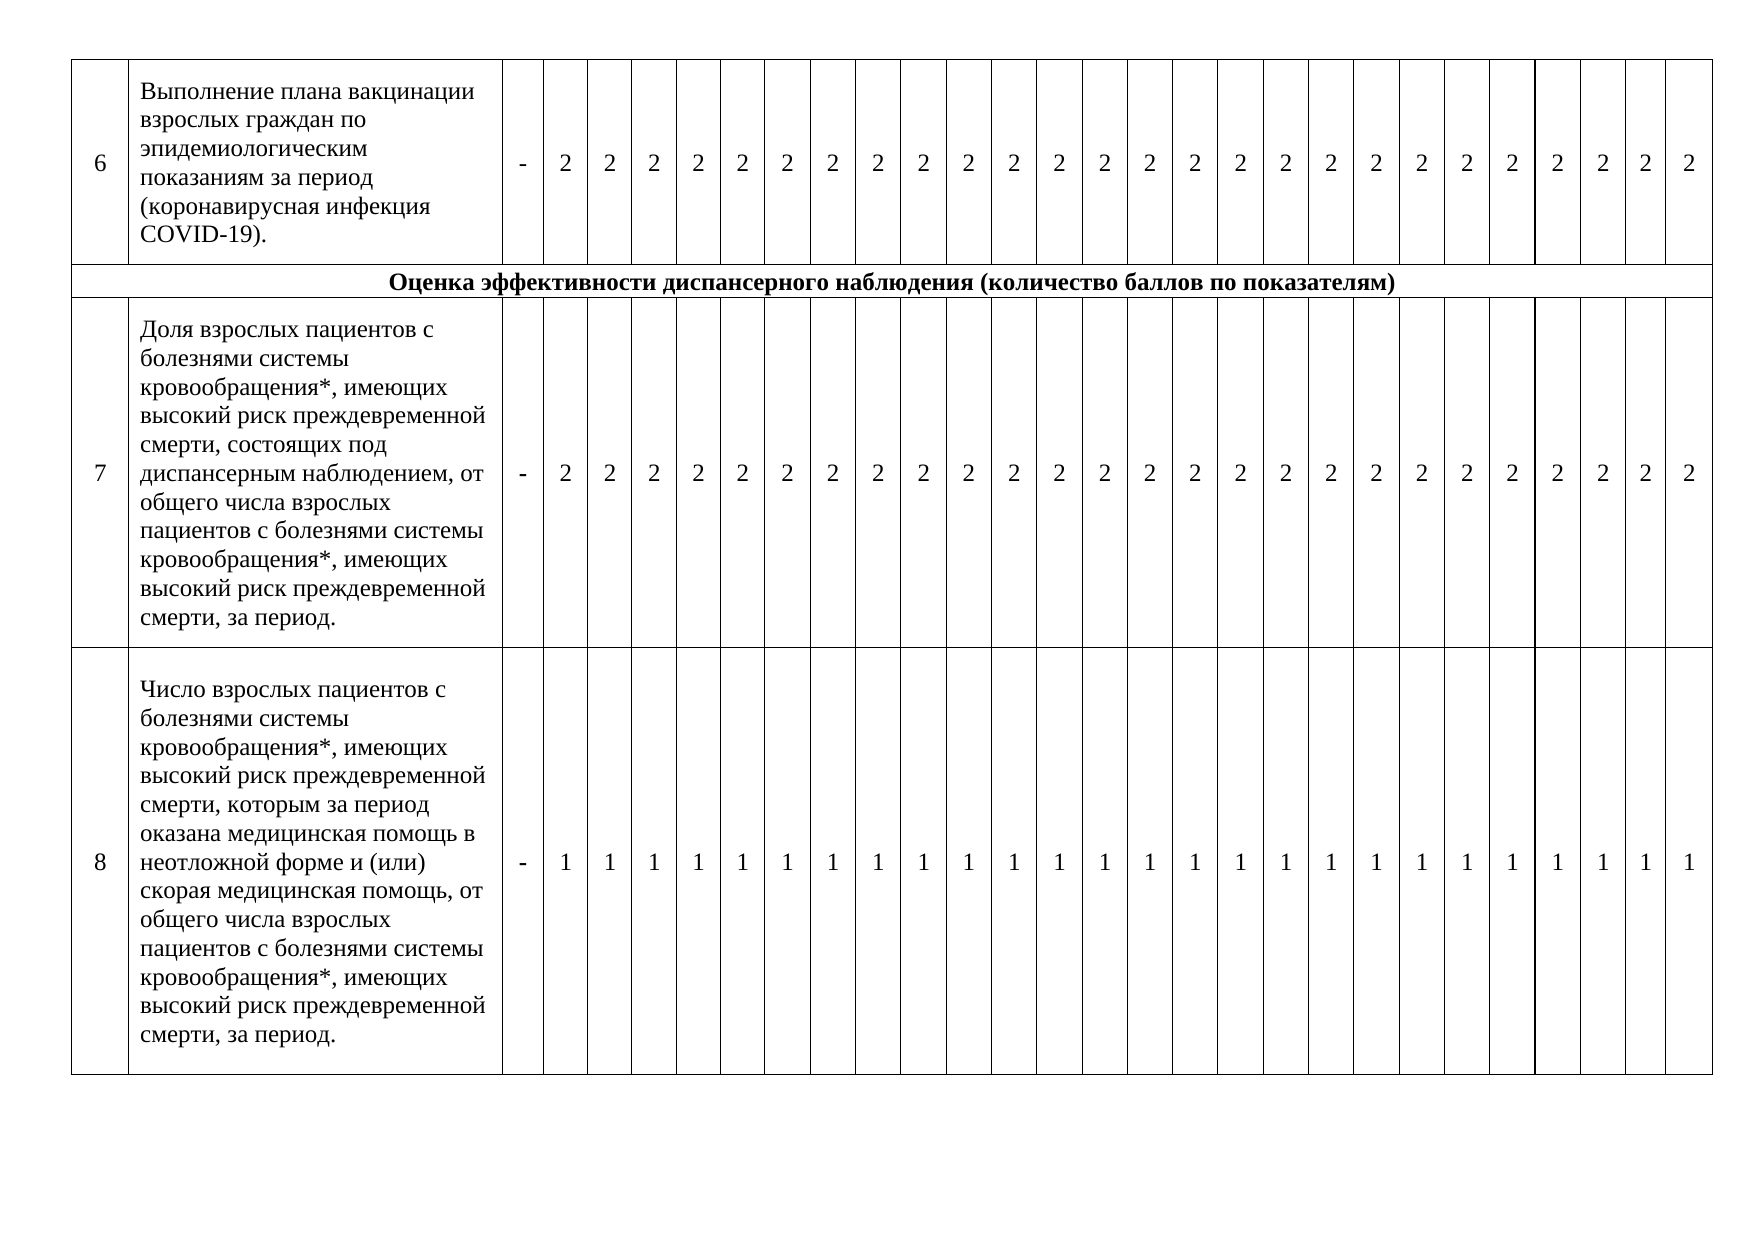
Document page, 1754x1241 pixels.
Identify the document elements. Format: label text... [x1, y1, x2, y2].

table_cell 2 [1037, 60, 1082, 264]
table_cell 2 [632, 60, 676, 264]
table_cell 2 [1626, 298, 1665, 647]
table_cell 2 [992, 60, 1036, 264]
table_cell 2 [1400, 60, 1444, 264]
table_cell - [503, 298, 543, 647]
table_cell 2 [721, 60, 764, 264]
table_cell 1 [1626, 648, 1665, 1074]
table_cell 1 [1083, 648, 1127, 1074]
table_cell 2 [992, 298, 1036, 647]
table_cell 1 [1354, 648, 1399, 1074]
table_cell 7 [72, 298, 128, 647]
table_cell 2 [1666, 298, 1712, 647]
table_cell 2 [1128, 298, 1172, 647]
table_cell 2 [1626, 60, 1665, 264]
table_cell 1 [1218, 648, 1263, 1074]
table_cell Доля взрослых пациентов с болезнями системы кровообращения*, имеющих высокий риск преждевременной смерти, состоящих под диспансерным наблюдением, от общего числа взрослых пациентов с болезнями системы кровообращения*, имеющих высокий риск преждевременной смерти, за период. [129, 298, 502, 647]
table_cell 1 [1490, 648, 1534, 1074]
table_cell 1 [1400, 648, 1444, 1074]
table_cell Выполнение плана вакцинации взрослых граждан по эпидемиологическим показаниям за период (коронавирусная инфекция COVID-19). [129, 60, 502, 264]
table_cell 2 [811, 298, 855, 647]
table_cell 1 [1264, 648, 1308, 1074]
table_cell 2 [1445, 298, 1489, 647]
table_cell 2 [1309, 60, 1353, 264]
table_cell 2 [544, 60, 587, 264]
table_cell 2 [1037, 298, 1082, 647]
table_cell 2 [1218, 298, 1263, 647]
table_cell 2 [765, 60, 810, 264]
table_cell 1 [765, 648, 810, 1074]
table_cell 2 [1173, 60, 1217, 264]
table_cell 1 [947, 648, 991, 1074]
table_cell 2 [811, 60, 855, 264]
table_cell 1 [1173, 648, 1217, 1074]
table_cell 2 [1581, 60, 1625, 264]
table_cell 2 [901, 60, 946, 264]
table_cell 2 [1264, 298, 1308, 647]
table_cell 1 [588, 648, 631, 1074]
table_cell Оценка эффективности диспансерного наблюдения (количество баллов по показателям) [72, 265, 1712, 297]
table_cell Число взрослых пациентов с болезнями системы кровообращения*, имеющих высокий риск преждевременной смерти, которым за период оказана медицинская помощь в неотложной форме и (или) скорая медицинская помощь, от общего числа взрослых пациентов с болезнями системы кровообращения*, имеющих высокий риск преждевременной смерти, за период. [129, 648, 502, 1074]
table_cell - [503, 648, 543, 1074]
table_cell 2 [1581, 298, 1625, 647]
table_cell 2 [1354, 60, 1399, 264]
table_cell 2 [1083, 298, 1127, 647]
table_cell 1 [632, 648, 676, 1074]
table_cell 2 [856, 60, 900, 264]
table_cell 2 [588, 60, 631, 264]
table_cell - [503, 60, 543, 264]
table_cell 2 [1354, 298, 1399, 647]
table_cell 2 [1445, 60, 1489, 264]
table_cell 2 [1173, 298, 1217, 647]
table_cell 1 [1536, 648, 1580, 1074]
table_cell 2 [721, 298, 764, 647]
table_cell 2 [1264, 60, 1308, 264]
table_cell 2 [1309, 298, 1353, 647]
table_cell 1 [992, 648, 1036, 1074]
table_cell 2 [1490, 60, 1534, 264]
table_cell 1 [1581, 648, 1625, 1074]
table_cell 2 [765, 298, 810, 647]
table_cell 1 [544, 648, 587, 1074]
table_cell 2 [856, 298, 900, 647]
table_cell 2 [947, 298, 991, 647]
table_cell 2 [1400, 298, 1444, 647]
table_cell 1 [856, 648, 900, 1074]
table_cell 2 [1128, 60, 1172, 264]
table_cell 2 [632, 298, 676, 647]
table_cell 1 [1666, 648, 1712, 1074]
table_cell 1 [1309, 648, 1353, 1074]
table_cell 1 [901, 648, 946, 1074]
table_cell 8 [72, 648, 128, 1074]
table_cell 1 [1445, 648, 1489, 1074]
table_cell 2 [901, 298, 946, 647]
table_cell 2 [1666, 60, 1712, 264]
table_cell 2 [1536, 60, 1580, 264]
table_cell 2 [544, 298, 587, 647]
table_cell 1 [721, 648, 764, 1074]
table_cell 1 [811, 648, 855, 1074]
table_cell 2 [1536, 298, 1580, 647]
table_cell 1 [677, 648, 720, 1074]
table_cell 2 [677, 60, 720, 264]
table_cell 2 [947, 60, 991, 264]
table_cell 2 [1083, 60, 1127, 264]
table_cell 2 [677, 298, 720, 647]
table_cell 6 [72, 60, 128, 264]
table_cell 2 [1218, 60, 1263, 264]
table_cell 2 [1490, 298, 1534, 647]
table_cell 1 [1128, 648, 1172, 1074]
table_cell 2 [588, 298, 631, 647]
table_cell 1 [1037, 648, 1082, 1074]
